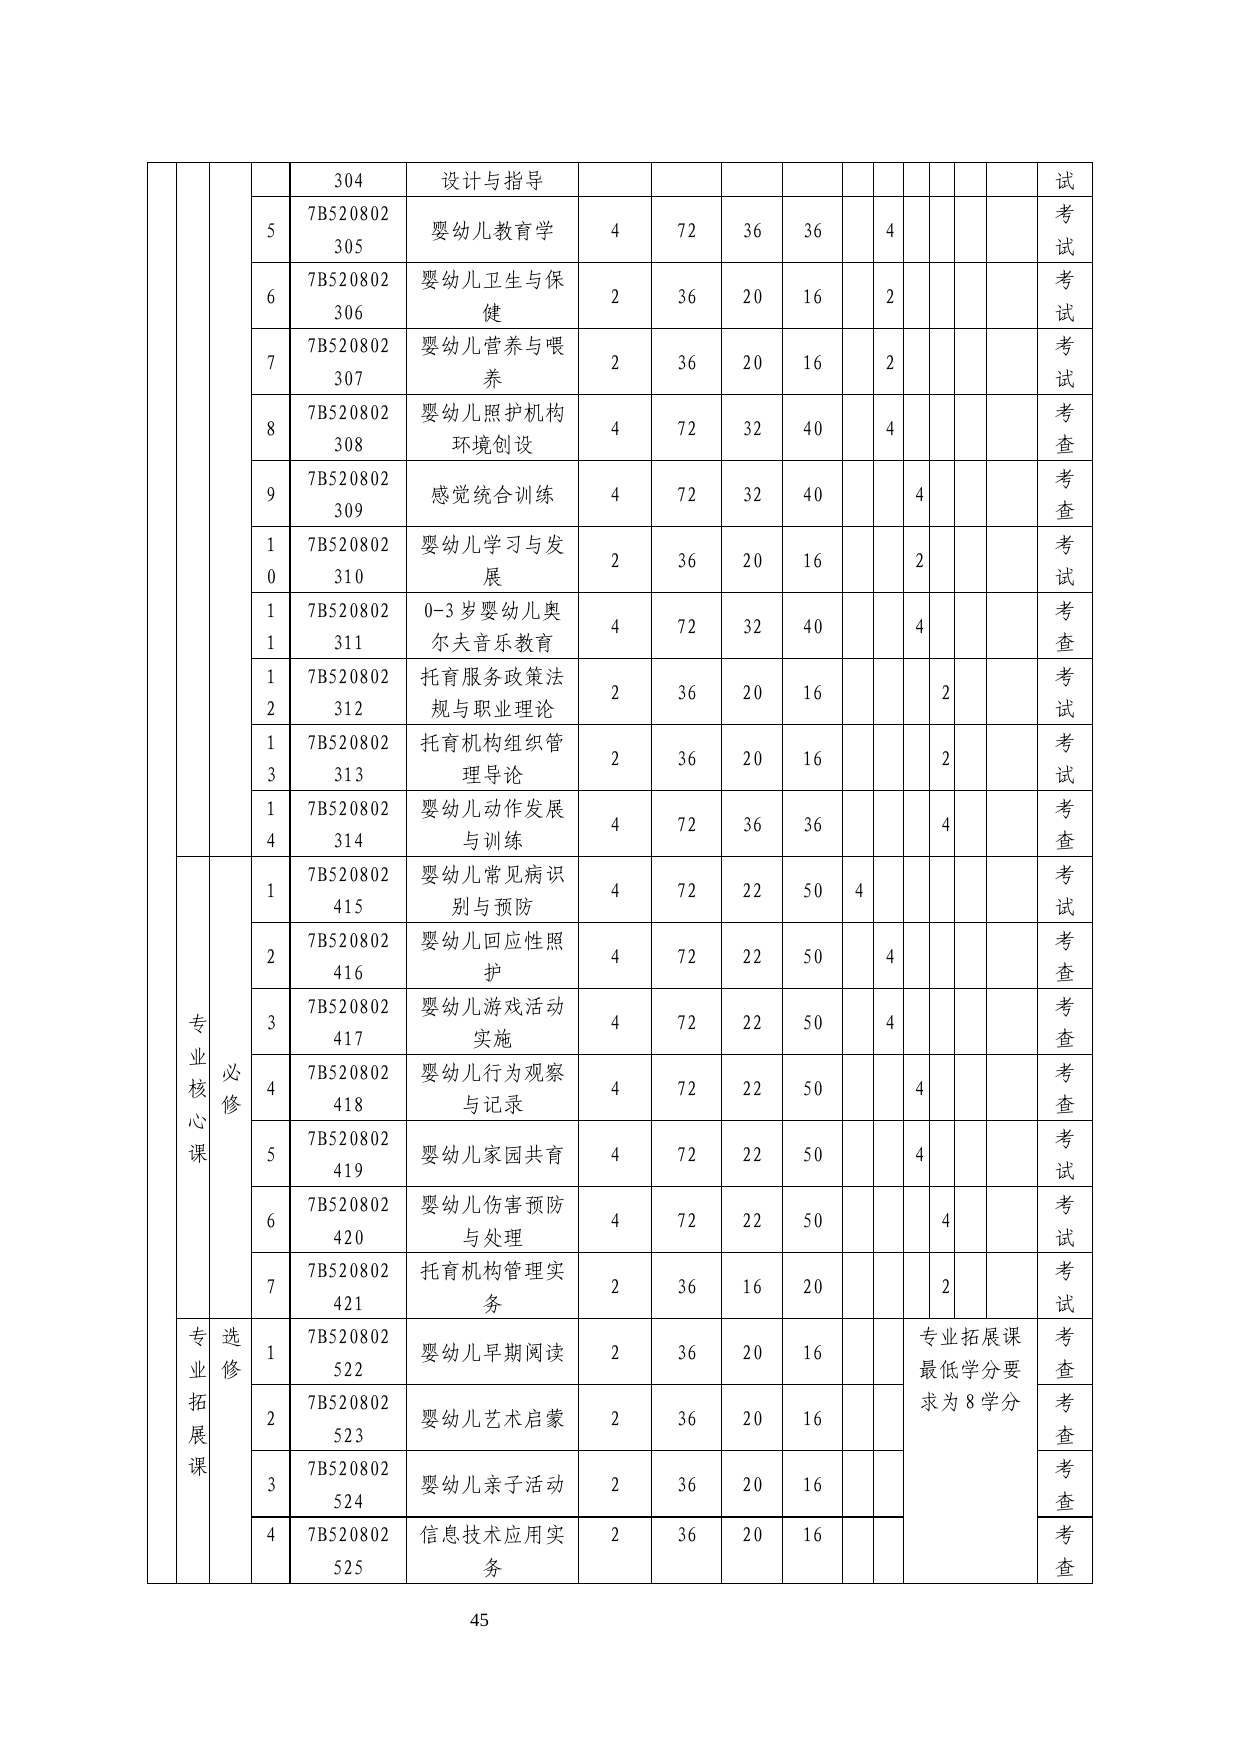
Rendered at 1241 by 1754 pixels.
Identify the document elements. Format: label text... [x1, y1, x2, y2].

table_cell [987, 1187, 1037, 1252]
table_cell [904, 1253, 929, 1318]
table_cell [904, 989, 929, 1054]
table_cell 20 [722, 1319, 782, 1384]
table_cell 托育机构管理实务 [407, 1253, 578, 1318]
table_cell [874, 1253, 903, 1318]
table_cell 考试 [1038, 1121, 1092, 1186]
table_cell [843, 527, 873, 592]
table_cell 2 [579, 263, 651, 328]
table_cell 16 [722, 1253, 782, 1318]
table_cell 考试 [1038, 1253, 1092, 1318]
table_cell 7B520802305 [291, 197, 406, 262]
table_cell 40 [783, 395, 842, 460]
table_cell 考试 [1038, 329, 1092, 394]
table_cell 婴幼儿学习与发展 [407, 527, 578, 592]
table_cell [987, 263, 1037, 328]
table_cell [843, 263, 873, 328]
table_cell [930, 329, 954, 394]
table_cell 托育机构组织管理导论 [407, 725, 578, 790]
table_cell 36 [652, 263, 721, 328]
table_cell [843, 461, 873, 526]
table_cell [955, 1253, 986, 1318]
table_cell 考查 [1038, 791, 1092, 856]
table_cell 考试 [1038, 1187, 1092, 1252]
table_cell [955, 1121, 986, 1186]
table_cell 必修 [210, 857, 251, 1318]
table_cell 7B520802306 [291, 263, 406, 328]
table_cell [843, 1319, 873, 1384]
table_cell 72 [652, 1187, 721, 1252]
table_cell 4 [579, 593, 651, 658]
table_cell 10 [252, 527, 289, 592]
table_cell 婴幼儿行为观察与记录 [407, 1055, 578, 1120]
table_cell 专业核心课 [177, 857, 209, 1318]
table_cell 7B520802524 [291, 1451, 406, 1516]
table_cell 2 [579, 1518, 651, 1582]
table_cell 32 [722, 461, 782, 526]
table_cell 22 [722, 989, 782, 1054]
table_cell 7B520802525 [291, 1518, 406, 1582]
table_cell [874, 1451, 903, 1516]
table_cell 2 [579, 1385, 651, 1450]
table_cell [874, 593, 903, 658]
table_cell [874, 857, 903, 922]
table_cell [955, 659, 986, 724]
table_cell 4 [579, 989, 651, 1054]
table_cell 婴幼儿照护机构环境创设 [407, 395, 578, 460]
table_cell 2 [579, 725, 651, 790]
table_cell 7B520802418 [291, 1055, 406, 1120]
table_cell 50 [783, 1121, 842, 1186]
table_cell 9 [252, 461, 289, 526]
table_cell 72 [652, 989, 721, 1054]
table_cell 72 [652, 593, 721, 658]
table_cell 22 [722, 857, 782, 922]
table_cell 4 [874, 989, 903, 1054]
table_cell 7B520802523 [291, 1385, 406, 1450]
table_cell [904, 857, 929, 922]
table_cell 8 [252, 395, 289, 460]
table_cell 3 [252, 1451, 289, 1516]
table_cell 7B520802312 [291, 659, 406, 724]
table_cell [843, 329, 873, 394]
table_cell 婴幼儿常见病识别与预防 [407, 857, 578, 922]
table_cell 婴幼儿亲子活动 [407, 1451, 578, 1516]
table_cell [987, 1055, 1037, 1120]
table_cell [930, 461, 954, 526]
table_cell 2 [579, 1319, 651, 1384]
table_cell 36 [652, 725, 721, 790]
table_cell [904, 329, 929, 394]
table_cell 36 [652, 329, 721, 394]
table_cell 20 [722, 1385, 782, 1450]
table_cell 16 [783, 1385, 842, 1450]
table_cell 7B520802313 [291, 725, 406, 790]
table_cell 2 [874, 263, 903, 328]
table_cell 4 [874, 923, 903, 988]
table_cell [874, 791, 903, 856]
table_cell 2 [579, 1253, 651, 1318]
table_cell 16 [783, 1451, 842, 1516]
table_cell [874, 461, 903, 526]
table_cell [930, 923, 954, 988]
table_cell 婴幼儿教育活动设计与指导 [407, 163, 578, 196]
table_cell [843, 395, 873, 460]
table_cell 7 [252, 329, 289, 394]
table_cell [874, 1187, 903, 1252]
table_cell [987, 197, 1037, 262]
table_cell 50 [783, 1187, 842, 1252]
table_cell 2 [930, 659, 954, 724]
table_cell 20 [722, 163, 782, 196]
table_cell 4 [579, 1121, 651, 1186]
table_cell 4 [579, 791, 651, 856]
table_cell [955, 1187, 986, 1252]
table_cell 36 [652, 163, 721, 196]
table_cell [874, 659, 903, 724]
table_cell [874, 1121, 903, 1186]
table_cell [955, 263, 986, 328]
table_cell 婴幼儿游戏活动实施 [407, 989, 578, 1054]
table_cell [843, 197, 873, 262]
table_cell 考查 [1038, 923, 1092, 988]
table_cell 4 [904, 1055, 929, 1120]
table_cell [904, 659, 929, 724]
table_cell 2 [579, 329, 651, 394]
table_cell 考试 [1038, 725, 1092, 790]
table_cell 2 [843, 163, 873, 196]
table_cell [987, 163, 1037, 196]
table_cell [955, 461, 986, 526]
table_cell 72 [652, 857, 721, 922]
table_cell [843, 1451, 873, 1516]
table_cell 4 [904, 1121, 929, 1186]
table_cell 考试 [1038, 857, 1092, 922]
table_cell 7B520802311 [291, 593, 406, 658]
table_cell 50 [783, 1055, 842, 1120]
table_cell [904, 163, 929, 196]
table_cell [843, 1385, 873, 1450]
table_cell 32 [722, 395, 782, 460]
table_cell 感觉统合训练 [407, 461, 578, 526]
table_cell 2 [930, 1253, 954, 1318]
table_cell 20 [783, 1253, 842, 1318]
table_cell 7B520802314 [291, 791, 406, 856]
table_cell [904, 791, 929, 856]
table_cell 2 [904, 527, 929, 592]
table_cell 0-3岁婴幼儿奥尔夫音乐教育 [407, 593, 578, 658]
table_cell 20 [722, 725, 782, 790]
table_cell 4 [874, 197, 903, 262]
table_cell 考查 [1038, 1055, 1092, 1120]
table_cell [930, 593, 954, 658]
table_cell 婴幼儿艺术启蒙 [407, 1385, 578, 1450]
table_cell [904, 263, 929, 328]
table_cell 72 [652, 923, 721, 988]
table_cell [930, 527, 954, 592]
table_cell 7B520802310 [291, 527, 406, 592]
table_cell [955, 791, 986, 856]
table_cell [987, 725, 1037, 790]
table_cell 7B520802522 [291, 1319, 406, 1384]
table_cell 20 [722, 527, 782, 592]
table_cell 20 [722, 263, 782, 328]
table_cell 4 [579, 461, 651, 526]
table_cell 4 [930, 791, 954, 856]
table_cell 72 [652, 1121, 721, 1186]
table_cell [955, 725, 986, 790]
table_cell [987, 593, 1037, 658]
table_cell 72 [652, 197, 721, 262]
table_cell 5 [252, 197, 289, 262]
table_cell 20 [722, 1518, 782, 1582]
table_cell [987, 1121, 1037, 1186]
table_cell [987, 659, 1037, 724]
table_cell 36 [652, 1518, 721, 1582]
table_cell [930, 163, 954, 196]
table_cell [955, 1055, 986, 1120]
table_cell [930, 395, 954, 460]
table_cell 2 [874, 329, 903, 394]
table_cell 婴幼儿回应性照护 [407, 923, 578, 988]
table_cell [987, 791, 1037, 856]
table_cell [955, 923, 986, 988]
table_cell 6 [252, 263, 289, 328]
table_cell [843, 923, 873, 988]
table_cell 4 [252, 1518, 289, 1582]
table_cell 72 [652, 461, 721, 526]
table_cell 16 [783, 329, 842, 394]
table_cell [843, 791, 873, 856]
table_cell 72 [652, 791, 721, 856]
table_cell 专业拓展课最低学分要求为8学分 [904, 1319, 1037, 1582]
table_cell 4 [579, 923, 651, 988]
table_cell [843, 989, 873, 1054]
table_cell 7B520802416 [291, 923, 406, 988]
table_cell 4 [904, 461, 929, 526]
table_cell 12 [252, 659, 289, 724]
table_cell [843, 659, 873, 724]
table_cell [955, 989, 986, 1054]
table_cell [843, 1518, 873, 1582]
table_cell [904, 395, 929, 460]
table_cell [874, 527, 903, 592]
table_cell 16 [783, 527, 842, 592]
table_cell 4 [874, 395, 903, 460]
table_cell [987, 857, 1037, 922]
table_cell 4 [579, 197, 651, 262]
table_cell [904, 725, 929, 790]
table_cell 36 [783, 197, 842, 262]
table_cell 22 [722, 1187, 782, 1252]
table_cell 72 [652, 1055, 721, 1120]
table_cell 2 [579, 659, 651, 724]
table_cell 50 [783, 989, 842, 1054]
table_cell [955, 197, 986, 262]
table_cell 选修 [210, 1319, 251, 1582]
table_cell 2 [579, 1451, 651, 1516]
table_cell 50 [783, 857, 842, 922]
table_cell 7B520802309 [291, 461, 406, 526]
table_cell 1 [252, 857, 289, 922]
table_cell 4 [904, 593, 929, 658]
table_cell 14 [252, 791, 289, 856]
table_cell 16 [783, 263, 842, 328]
table_cell 40 [783, 593, 842, 658]
table_cell [904, 197, 929, 262]
table_cell 36 [722, 197, 782, 262]
table_cell 考试 [1038, 263, 1092, 328]
table_cell 22 [722, 1121, 782, 1186]
table_cell [987, 923, 1037, 988]
table_cell 信息技术应用实务 [407, 1518, 578, 1582]
table_cell 考查 [1038, 1385, 1092, 1450]
table_cell 考试 [1038, 527, 1092, 592]
table_cell 36 [783, 791, 842, 856]
table_cell [930, 989, 954, 1054]
table_cell 7 [252, 1253, 289, 1318]
table_cell [955, 593, 986, 658]
table_cell [987, 989, 1037, 1054]
table_cell 36 [652, 1385, 721, 1450]
table_cell 22 [722, 1055, 782, 1120]
table_cell 7B520802307 [291, 329, 406, 394]
table_cell 22 [722, 923, 782, 988]
table_cell [874, 725, 903, 790]
table_cell 4 [579, 1055, 651, 1120]
table_cell [930, 263, 954, 328]
table_cell 考查 [1038, 989, 1092, 1054]
table_cell 考试 [1038, 163, 1092, 196]
table_cell 6 [252, 1187, 289, 1252]
table_cell 16 [783, 1319, 842, 1384]
table_cell 考试 [1038, 197, 1092, 262]
table_cell [843, 725, 873, 790]
table_cell 20 [722, 1451, 782, 1516]
table_cell [955, 527, 986, 592]
table_cell [955, 395, 986, 460]
table_cell 20 [722, 659, 782, 724]
table_cell [955, 857, 986, 922]
table_cell 32 [722, 593, 782, 658]
table_cell 婴幼儿伤害预防与处理 [407, 1187, 578, 1252]
table_cell 36 [652, 1319, 721, 1384]
table_cell 7B520802308 [291, 395, 406, 460]
table_cell 4 [843, 857, 873, 922]
table_cell 7B520802421 [291, 1253, 406, 1318]
table_cell 专业拓展课 [177, 1319, 209, 1582]
table_cell 考查 [1038, 1518, 1092, 1582]
table_cell 2 [252, 1385, 289, 1450]
table_cell [987, 395, 1037, 460]
table_cell [843, 1187, 873, 1252]
table_cell 20 [722, 329, 782, 394]
table_cell [843, 593, 873, 658]
table_cell 考查 [1038, 593, 1092, 658]
table_cell 11 [252, 593, 289, 658]
table_cell 7B520802420 [291, 1187, 406, 1252]
table_cell [874, 1518, 903, 1582]
table_cell 2 [579, 163, 651, 196]
table_cell 1 [252, 1319, 289, 1384]
table_cell [874, 1055, 903, 1120]
table_cell 5 [252, 1121, 289, 1186]
table_cell [955, 329, 986, 394]
table_cell 36 [722, 791, 782, 856]
table_cell 16 [783, 659, 842, 724]
table_cell 4 [579, 857, 651, 922]
table_cell 4 [930, 1187, 954, 1252]
table_cell 13 [252, 725, 289, 790]
table_cell 4 [252, 1055, 289, 1120]
table_cell [930, 1121, 954, 1186]
table_cell 考试 [1038, 659, 1092, 724]
table_cell [987, 527, 1037, 592]
table_cell 36 [652, 1451, 721, 1516]
table_cell 婴幼儿营养与喂养 [407, 329, 578, 394]
table_cell [843, 1055, 873, 1120]
table_cell 婴幼儿教育学 [407, 197, 578, 262]
table_cell [874, 1385, 903, 1450]
table_cell 16 [783, 163, 842, 196]
table_cell 婴幼儿早期阅读 [407, 1319, 578, 1384]
table_cell [843, 1253, 873, 1318]
table_cell 托育服务政策法规与职业理论 [407, 659, 578, 724]
table_cell 2 [930, 725, 954, 790]
table_cell [930, 197, 954, 262]
table_cell 考查 [1038, 461, 1092, 526]
table_cell 2 [579, 527, 651, 592]
table_cell 考查 [1038, 395, 1092, 460]
table_cell 36 [652, 527, 721, 592]
table_cell 36 [652, 1253, 721, 1318]
table_cell [874, 1319, 903, 1384]
table_cell 婴幼儿动作发展与训练 [407, 791, 578, 856]
table_cell 4 [252, 163, 289, 196]
table_cell 婴幼儿卫生与保健 [407, 263, 578, 328]
table_cell 婴幼儿家园共育 [407, 1121, 578, 1186]
table_cell 7B520802419 [291, 1121, 406, 1186]
table_cell 考查 [1038, 1319, 1092, 1384]
table_cell [955, 163, 986, 196]
table_cell 7B520802304 [291, 163, 406, 196]
table_cell 4 [579, 395, 651, 460]
table_cell [930, 857, 954, 922]
table_cell 4 [579, 1187, 651, 1252]
table_cell [987, 329, 1037, 394]
table_cell [987, 461, 1037, 526]
table_cell 36 [652, 659, 721, 724]
table_cell [874, 163, 903, 196]
table_cell 7B520802417 [291, 989, 406, 1054]
table_cell 2 [252, 923, 289, 988]
table_cell 40 [783, 461, 842, 526]
table_cell 72 [652, 395, 721, 460]
table_cell 16 [783, 725, 842, 790]
table_cell 3 [252, 989, 289, 1054]
table_cell 7B520802415 [291, 857, 406, 922]
table_cell [904, 923, 929, 988]
table_cell [843, 1121, 873, 1186]
table_cell [987, 1253, 1037, 1318]
table_cell [930, 1055, 954, 1120]
table_cell 16 [783, 1518, 842, 1582]
table_cell 考查 [1038, 1451, 1092, 1516]
table_cell 50 [783, 923, 842, 988]
table_cell [904, 1187, 929, 1252]
